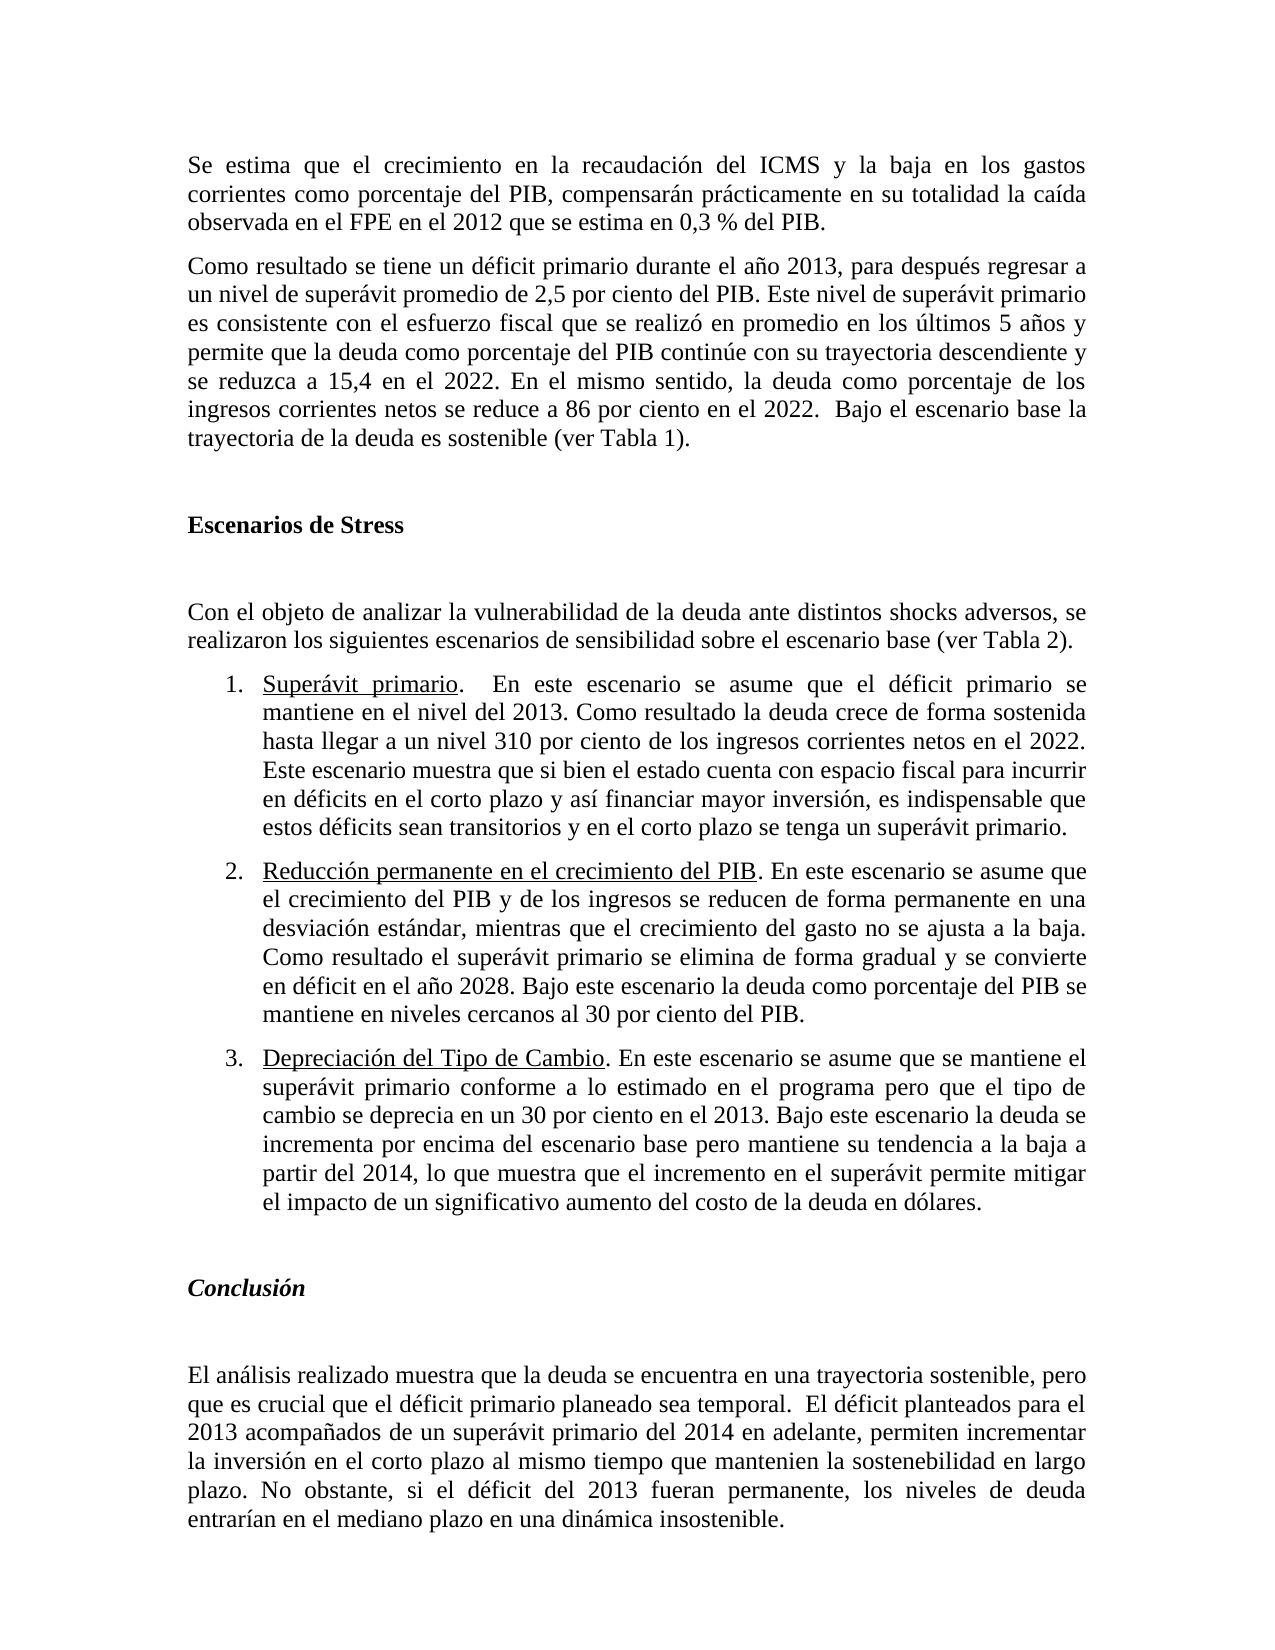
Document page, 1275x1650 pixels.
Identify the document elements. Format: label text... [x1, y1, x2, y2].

text Conclusión [187, 1273, 1087, 1302]
list Reducción permanente en el crecimiento del PIB. En este escenario se asume que el crecimiento del PIB y de los ingresos se reducen de forma permanente en una desviación estándar, mientras que el crecimiento del gasto no se ajusta a la baja. Como resultado el superávit primario se elimina de forma gradual y se convierte en déficit en el año 2028. Bajo este escenario la deuda como porcentaje del PIB se mantiene en niveles cercanos al 30 por ciento del PIB. [225, 856, 1087, 1028]
text Escenarios de Stress [187, 510, 1087, 539]
list Depreciación del Tipo de Cambio. En este escenario se asume que se mantiene el superávit primario conforme a lo estimado en el programa pero que el tipo de cambio se deprecia en un 30 por ciento en el 2013. Bajo este escenario la deuda se incrementa por encima del escenario base pero mantiene su tendencia a la baja a partir del 2014, lo que muestra que el incremento en el superávit permite mitigar el impacto de un significativo aumento del costo de la deuda en dólares. [225, 1043, 1087, 1215]
text Se estima que el crecimiento en la recaudación del ICMS y la baja en los gastos corrientes como porcentaje del PIB, compensarán prácticamente en su totalidad la caída observada en el FPE en el 2012 que se estima en 0,3 % del PIB. [187, 150, 1087, 236]
list Superávit primario. En este escenario se asume que el déficit primario se mantiene en el nivel del 2013. Como resultado la deuda crece de forma sostenida hasta llegar a un nivel 310 por ciento de los ingresos corrientes netos en el 2022. Este escenario muestra que si bien el estado cuenta con espacio fiscal para incurrir en déficits en el corto plazo y así financiar mayor inversión, es indispensable que estos déficits sean transitorios y en el corto plazo se tenga un superávit primario. [225, 669, 1087, 841]
text Como resultado se tiene un déficit primario durante el año 2013, para después regresar a un nivel de superávit promedio de 2,5 por ciento del PIB. Este nivel de superávit primario es consistente con el esfuerzo fiscal que se realizó en promedio en los últimos 5 años y permite que la deuda como porcentaje del PIB continúe con su trayectoria descendiente y se reduzca a 15,4 en el 2022. En el mismo sentido, la deuda como porcentaje de los ingresos corrientes netos se reduce a 86 por ciento en el 2022. Bajo el escenario base la trayectoria de la deuda es sostenible (ver Tabla 1). [187, 251, 1087, 452]
text El análisis realizado muestra que la deuda se encuentra en una trayectoria sostenible, pero que es crucial que el déficit primario planeado sea temporal. El déficit planteados para el 2013 acompañados de un superávit primario del 2014 en adelante, permiten incrementar la inversión en el corto plazo al mismo tiempo que mantenien la sostenebilidad en largo plazo. No obstante, si el déficit del 2013 fueran permanente, los niveles de deuda entrarían en el mediano plazo en una dinámica insostenible. [187, 1360, 1087, 1532]
text Con el objeto de analizar la vulnerabilidad de la deuda ante distintos shocks adversos, se realizaron los siguientes escenarios de sensibilidad sobre el escenario base (ver Tabla 2). [187, 597, 1087, 654]
